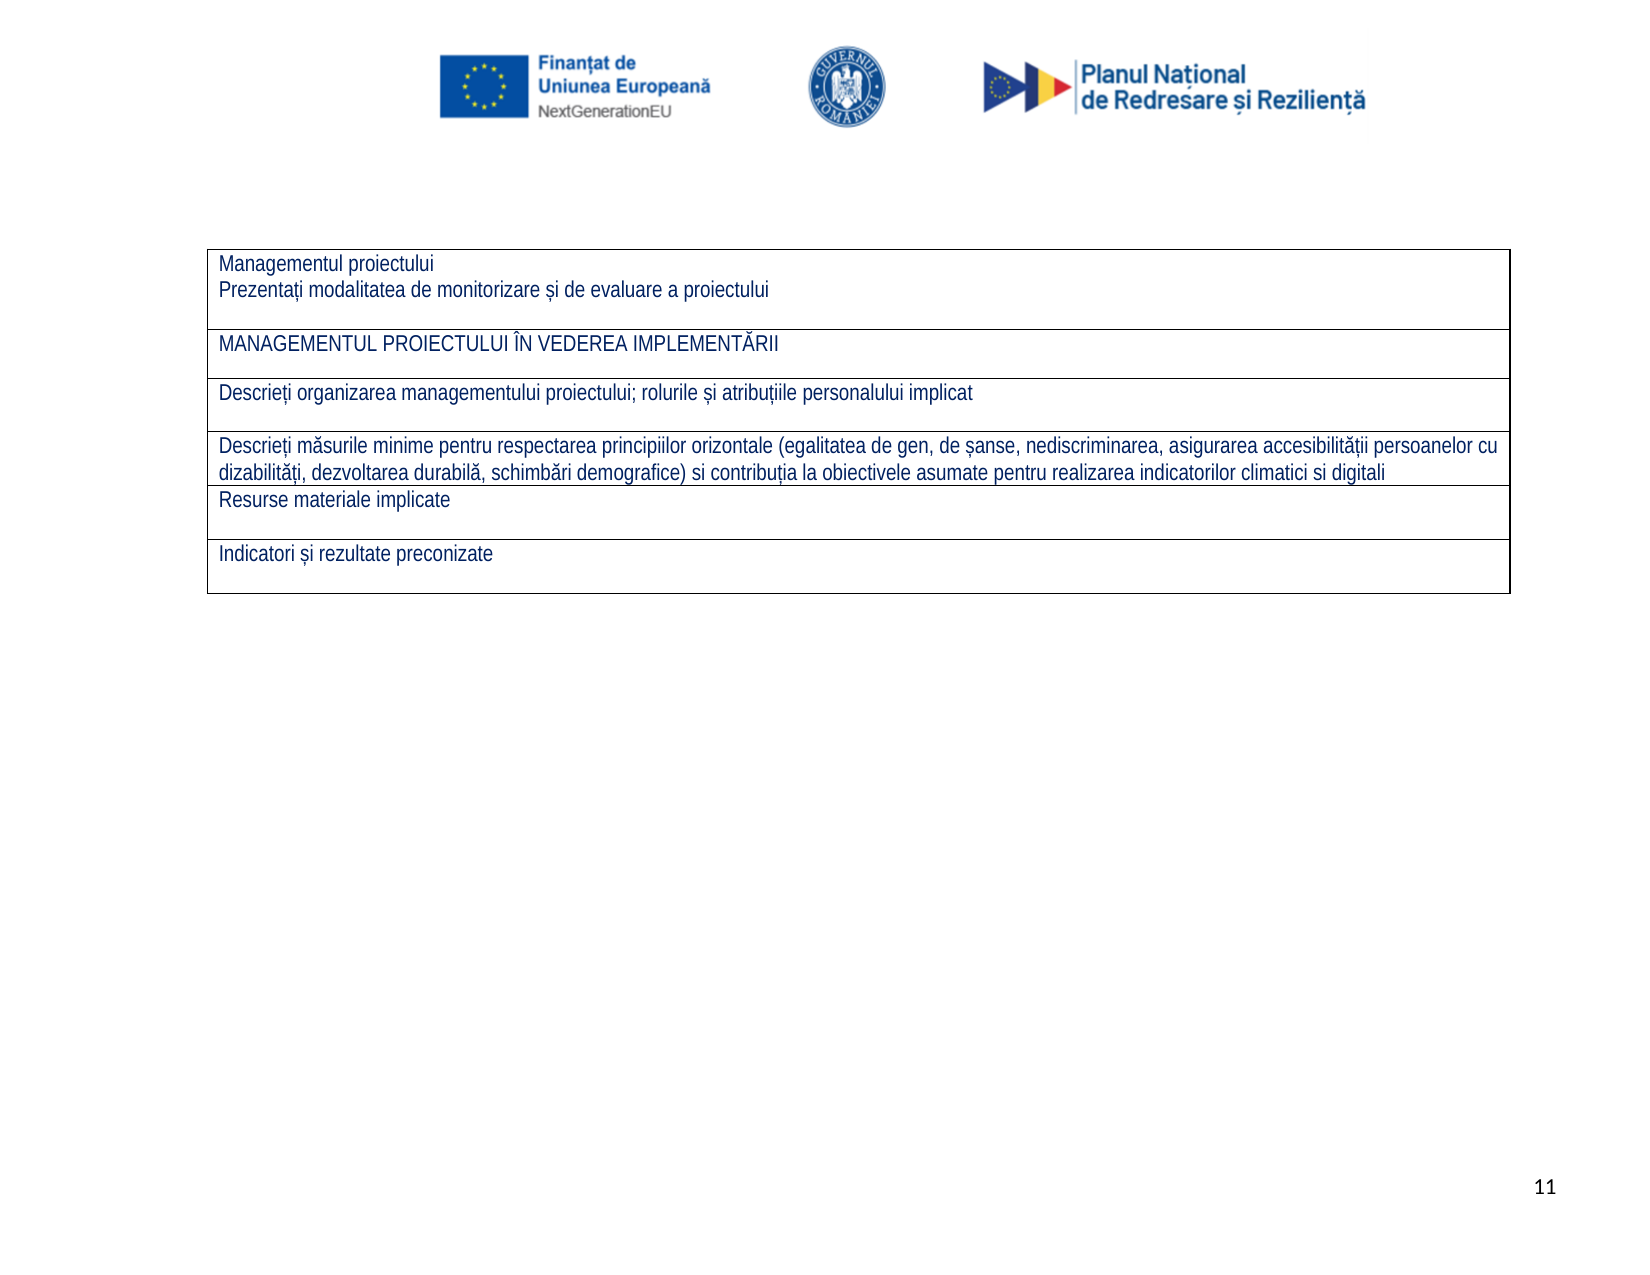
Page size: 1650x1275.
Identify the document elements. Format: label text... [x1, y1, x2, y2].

table_cell MANAGEMENTUL PROIECTULUI ÎN VEDEREA IMPLEMENTĂRII [208, 330, 1509, 378]
picture [393, 28, 1369, 144]
table_cell Resurse materiale implicate [208, 486, 1509, 539]
table_cell Descrieți măsurile minime pentru respectarea principiilor orizontale (egalitatea de gen, de șanse, nediscriminarea, asigurarea accesibilității persoanelor cu dizabilități, dezvoltarea durabilă, schimbări demografice) si contribuția la obiectivele asumate pentru realizarea indicatorilor climatici si digitali [208, 432, 1509, 485]
table_cell Descrieți organizarea managementului proiectului; rolurile și atribuțiile personalului implicat [208, 379, 1509, 431]
table_cell Indicatori și rezultate preconizate [208, 540, 1509, 593]
table_header Managementul proiectului Prezentați modalitatea de monitorizare și de evaluare a proiectului [208, 250, 1509, 329]
